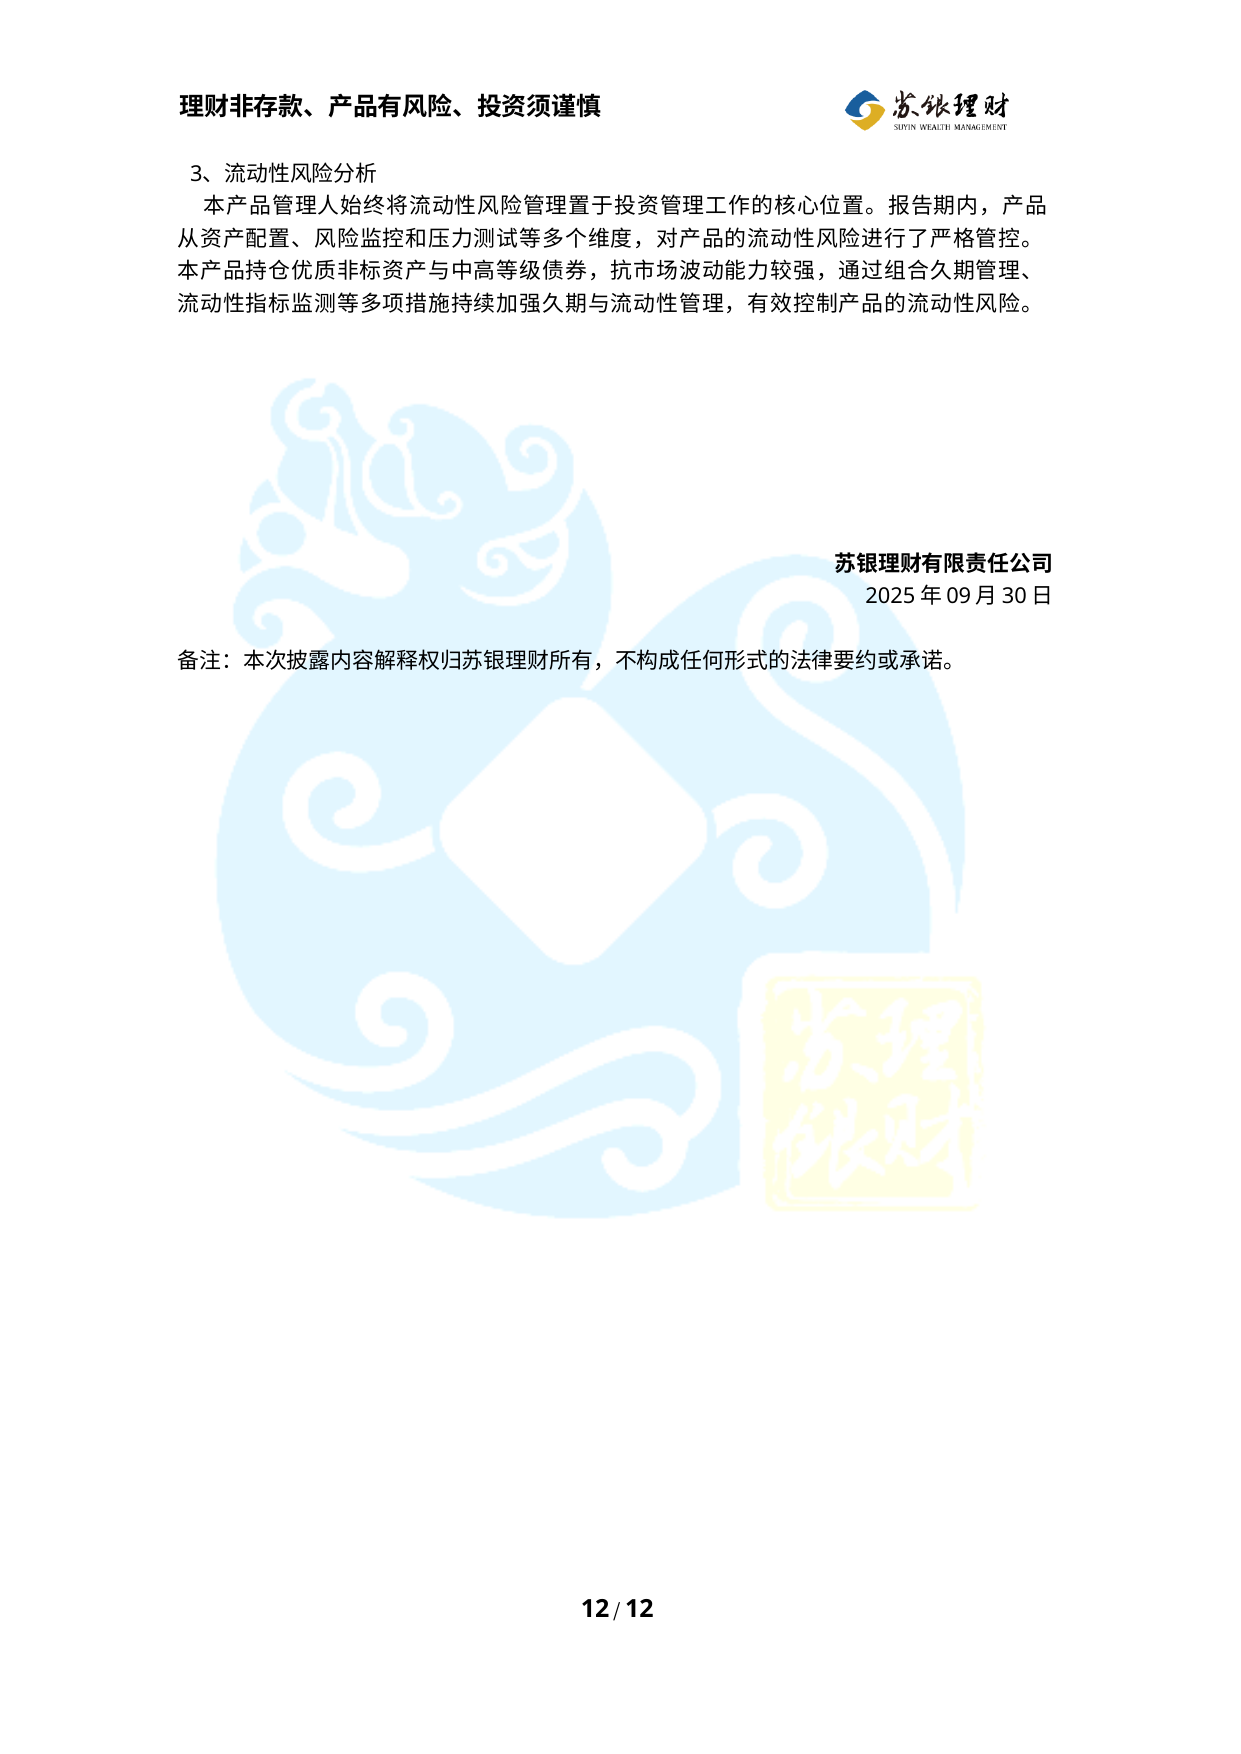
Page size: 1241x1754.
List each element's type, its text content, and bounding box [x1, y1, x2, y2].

text 2025年09月30日 [177, 578, 1053, 611]
text 本产品管理人始终将流动性风险管理置于投资管理工作的核心位置。报告期内，产品从资产配置、风险监控和压力测试等多个维度，对产品的流动性风险进行了严格管控。本产品持仓优质非标资产与中高等级债券，抗市场波动能力较强，通过组合久期管理、流动性指标监测等多项措施持续加强久期与流动性管理，有效控制产品的流动性风险。 [177, 188, 1053, 318]
subtitle 3、流动性风险分析 [190, 156, 1053, 188]
picture [820, 72, 1039, 143]
text 苏银理财有限责任公司 [177, 546, 1053, 578]
text 备注：本次披露内容解释权归苏银理财所有，不构成任何形式的法律要约或承诺。 [177, 643, 1053, 676]
